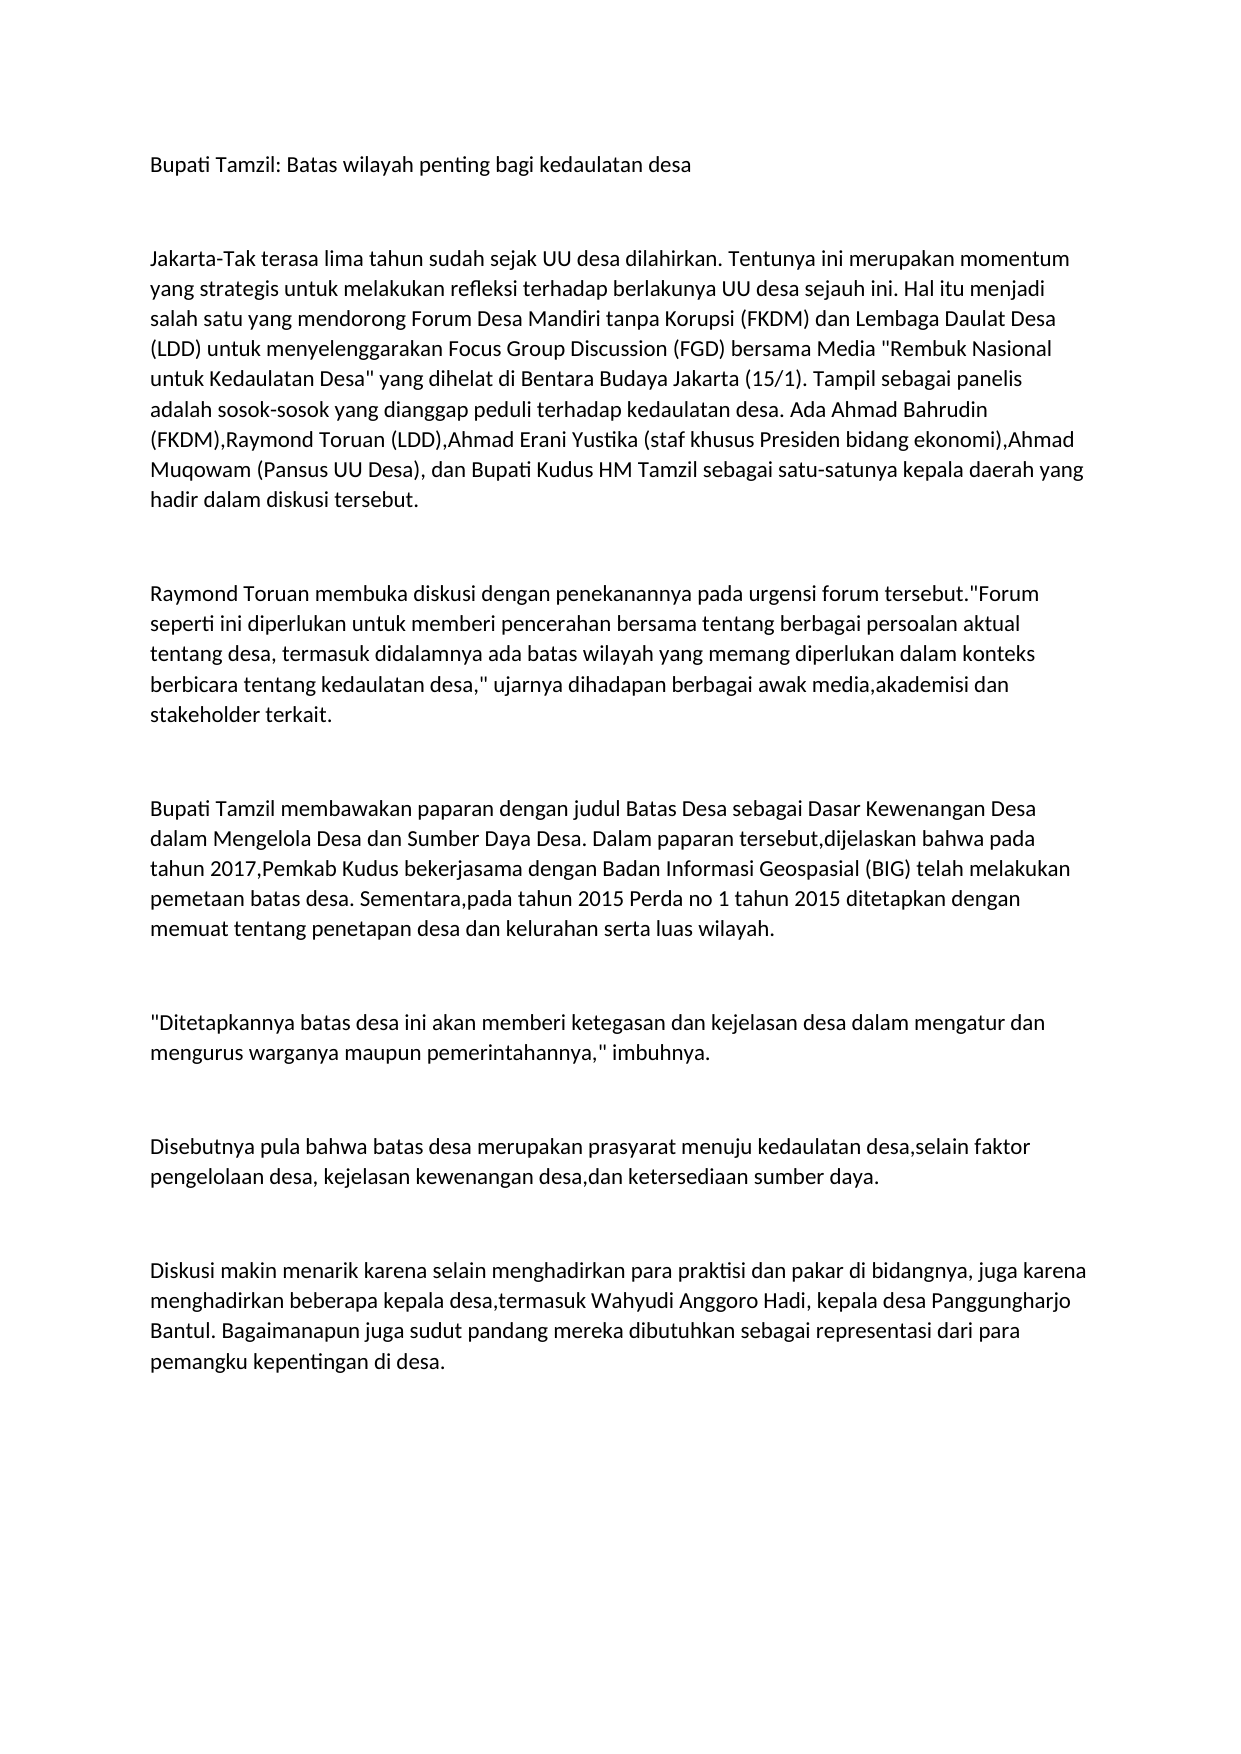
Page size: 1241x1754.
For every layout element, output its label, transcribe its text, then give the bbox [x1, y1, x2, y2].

text Bupati Tamzil: Batas wilayah penting bagi kedaulatan desa [150, 150, 1090, 178]
text Disebutnya pula bahwa batas desa merupakan prasyarat menuju kedaulatan desa,selain faktor pengelolaan desa, kejelasan kewenangan desa,dan ketersediaan sumber daya. [150, 1132, 1090, 1191]
text Diskusi makin menarik karena selain menghadirkan para praktisi dan pakar di bidangnya, juga karena menghadirkan beberapa kepala desa,termasuk Wahyudi Anggoro Hadi, kepala desa Panggungharjo Bantul. Bagaimanapun juga sudut pandang mereka dibutuhkan sebagai representasi dari para pemangku kepentingan di desa. [150, 1256, 1090, 1375]
text Bupati Tamzil membawakan paparan dengan judul Batas Desa sebagai Dasar Kewenangan Desa dalam Mengelola Desa dan Sumber Daya Desa. Dalam paparan tersebut,dijelaskan bahwa pada tahun 2017,Pemkab Kudus bekerjasama dengan Badan Informasi Geospasial (BIG) telah melakukan pemetaan batas desa. Sementara,pada tahun 2015 Perda no 1 tahun 2015 ditetapkan dengan memuat tentang penetapan desa dan kelurahan serta luas wilayah. [150, 794, 1090, 943]
text Raymond Toruan membuka diskusi dengan penekanannya pada urgensi forum tersebut."Forum seperti ini diperlukan untuk memberi pencerahan bersama tentang berbagai persoalan aktual tentang desa, termasuk didalamnya ada batas wilayah yang memang diperlukan dalam konteks berbicara tentang kedaulatan desa," ujarnya dihadapan berbagai awak media,akademisi dan stakeholder terkait. [150, 579, 1090, 728]
text "Ditetapkannya batas desa ini akan memberi ketegasan dan kejelasan desa dalam mengatur dan mengurus warganya maupun pemerintahannya," imbuhnya. [150, 1008, 1090, 1067]
text Jakarta-Tak terasa lima tahun sudah sejak UU desa dilahirkan. Tentunya ini merupakan momentum yang strategis untuk melakukan refleksi terhadap berlakunya UU desa sejauh ini. Hal itu menjadi salah satu yang mendorong Forum Desa Mandiri tanpa Korupsi (FKDM) dan Lembaga Daulat Desa (LDD) untuk menyelenggarakan Focus Group Discussion (FGD) bersama Media "Rembuk Nasional untuk Kedaulatan Desa" yang dihelat di Bentara Budaya Jakarta (15/1). Tampil sebagai panelis adalah sosok-sosok yang dianggap peduli terhadap kedaulatan desa. Ada Ahmad Bahrudin (FKDM),Raymond Toruan (LDD),Ahmad Erani Yustika (staf khusus Presiden bidang ekonomi),Ahmad Muqowam (Pansus UU Desa), dan Bupati Kudus HM Tamzil sebagai satu-satunya kepala daerah yang hadir dalam diskusi tersebut. [150, 244, 1090, 513]
